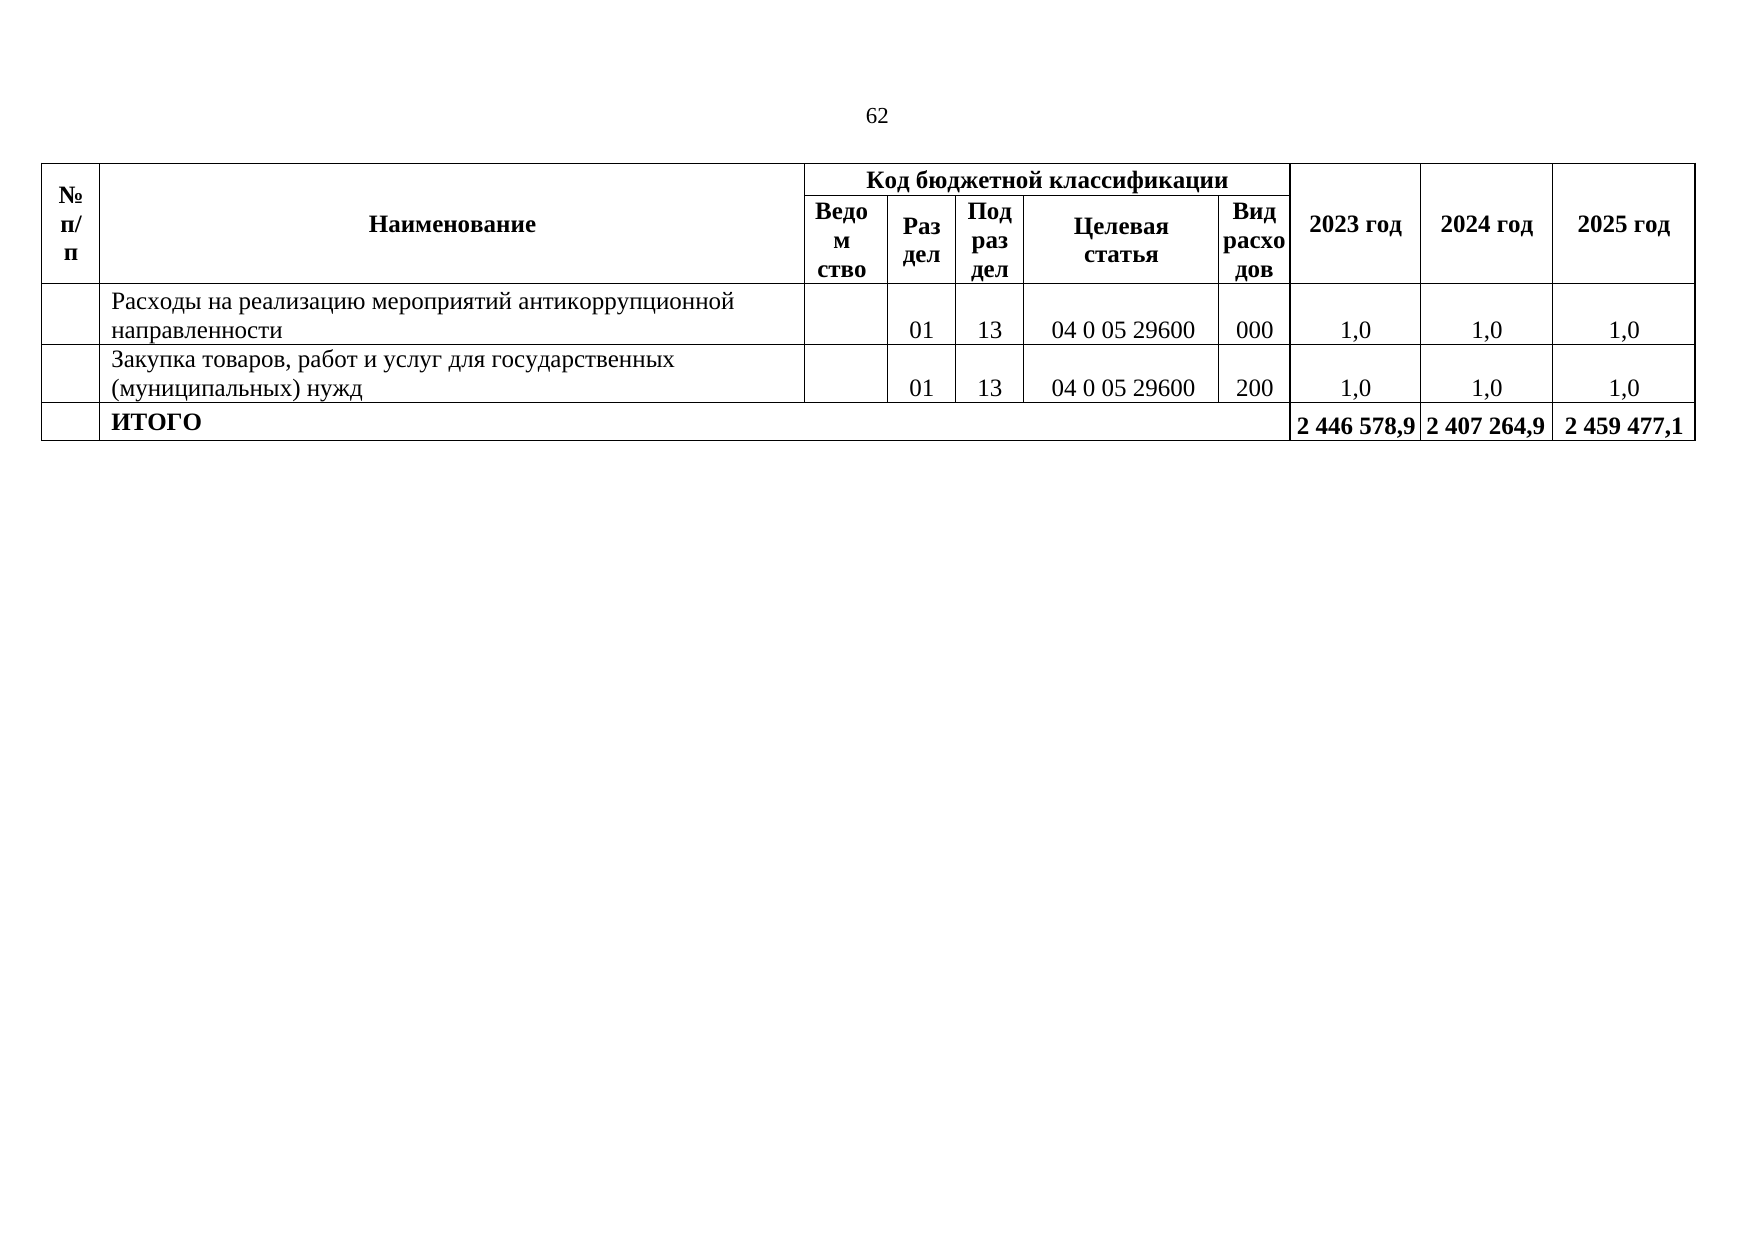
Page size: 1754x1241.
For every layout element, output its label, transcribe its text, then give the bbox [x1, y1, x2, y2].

table_cell Целевая статья [1024, 196, 1218, 283]
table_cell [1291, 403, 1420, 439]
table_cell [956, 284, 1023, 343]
table_header 2024 год [1421, 164, 1552, 283]
table_header Код бюджетной классификации [805, 164, 1289, 195]
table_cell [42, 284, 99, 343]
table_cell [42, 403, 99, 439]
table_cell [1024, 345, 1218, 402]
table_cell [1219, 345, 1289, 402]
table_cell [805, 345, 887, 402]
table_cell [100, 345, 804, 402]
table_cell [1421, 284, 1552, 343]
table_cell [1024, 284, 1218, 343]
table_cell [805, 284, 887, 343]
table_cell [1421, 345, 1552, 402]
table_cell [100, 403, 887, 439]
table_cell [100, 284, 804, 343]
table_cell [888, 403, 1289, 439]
table_cell Раз дел [888, 196, 955, 283]
table_header Наименование [100, 164, 804, 283]
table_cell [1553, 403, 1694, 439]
table_cell Ведом ство [805, 196, 887, 283]
table_cell Вид расхо дов [1219, 196, 1289, 283]
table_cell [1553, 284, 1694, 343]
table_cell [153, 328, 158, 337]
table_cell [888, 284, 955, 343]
table_header № п/п [42, 164, 99, 283]
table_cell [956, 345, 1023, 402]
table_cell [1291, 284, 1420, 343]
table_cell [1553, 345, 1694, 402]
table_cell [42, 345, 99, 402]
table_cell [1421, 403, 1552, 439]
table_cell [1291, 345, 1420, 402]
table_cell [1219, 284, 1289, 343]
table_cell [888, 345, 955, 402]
table_header 2023 год [1291, 164, 1420, 283]
table_cell Под раз дел [956, 196, 1023, 283]
table_header 2025 год [1553, 164, 1694, 283]
